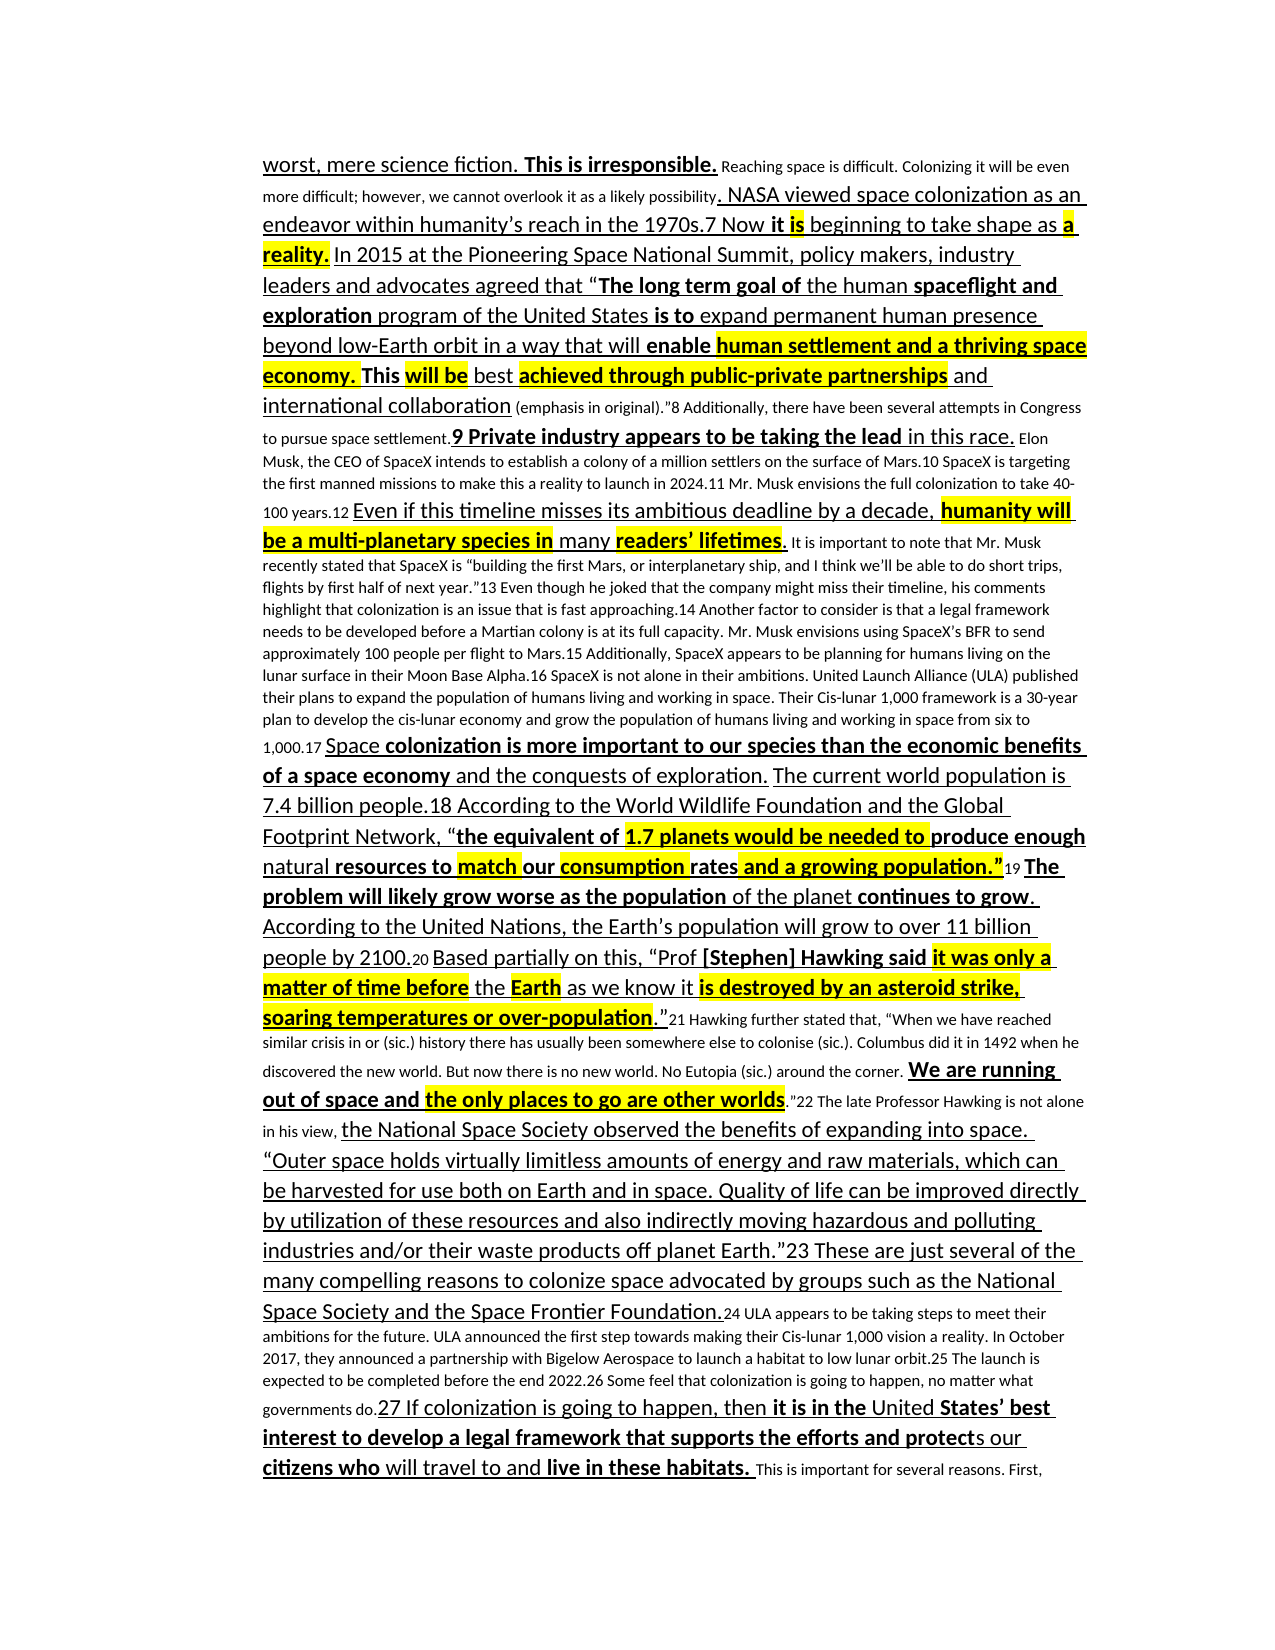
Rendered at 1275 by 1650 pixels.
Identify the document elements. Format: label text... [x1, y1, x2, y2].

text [262, 356, 1087, 1481]
